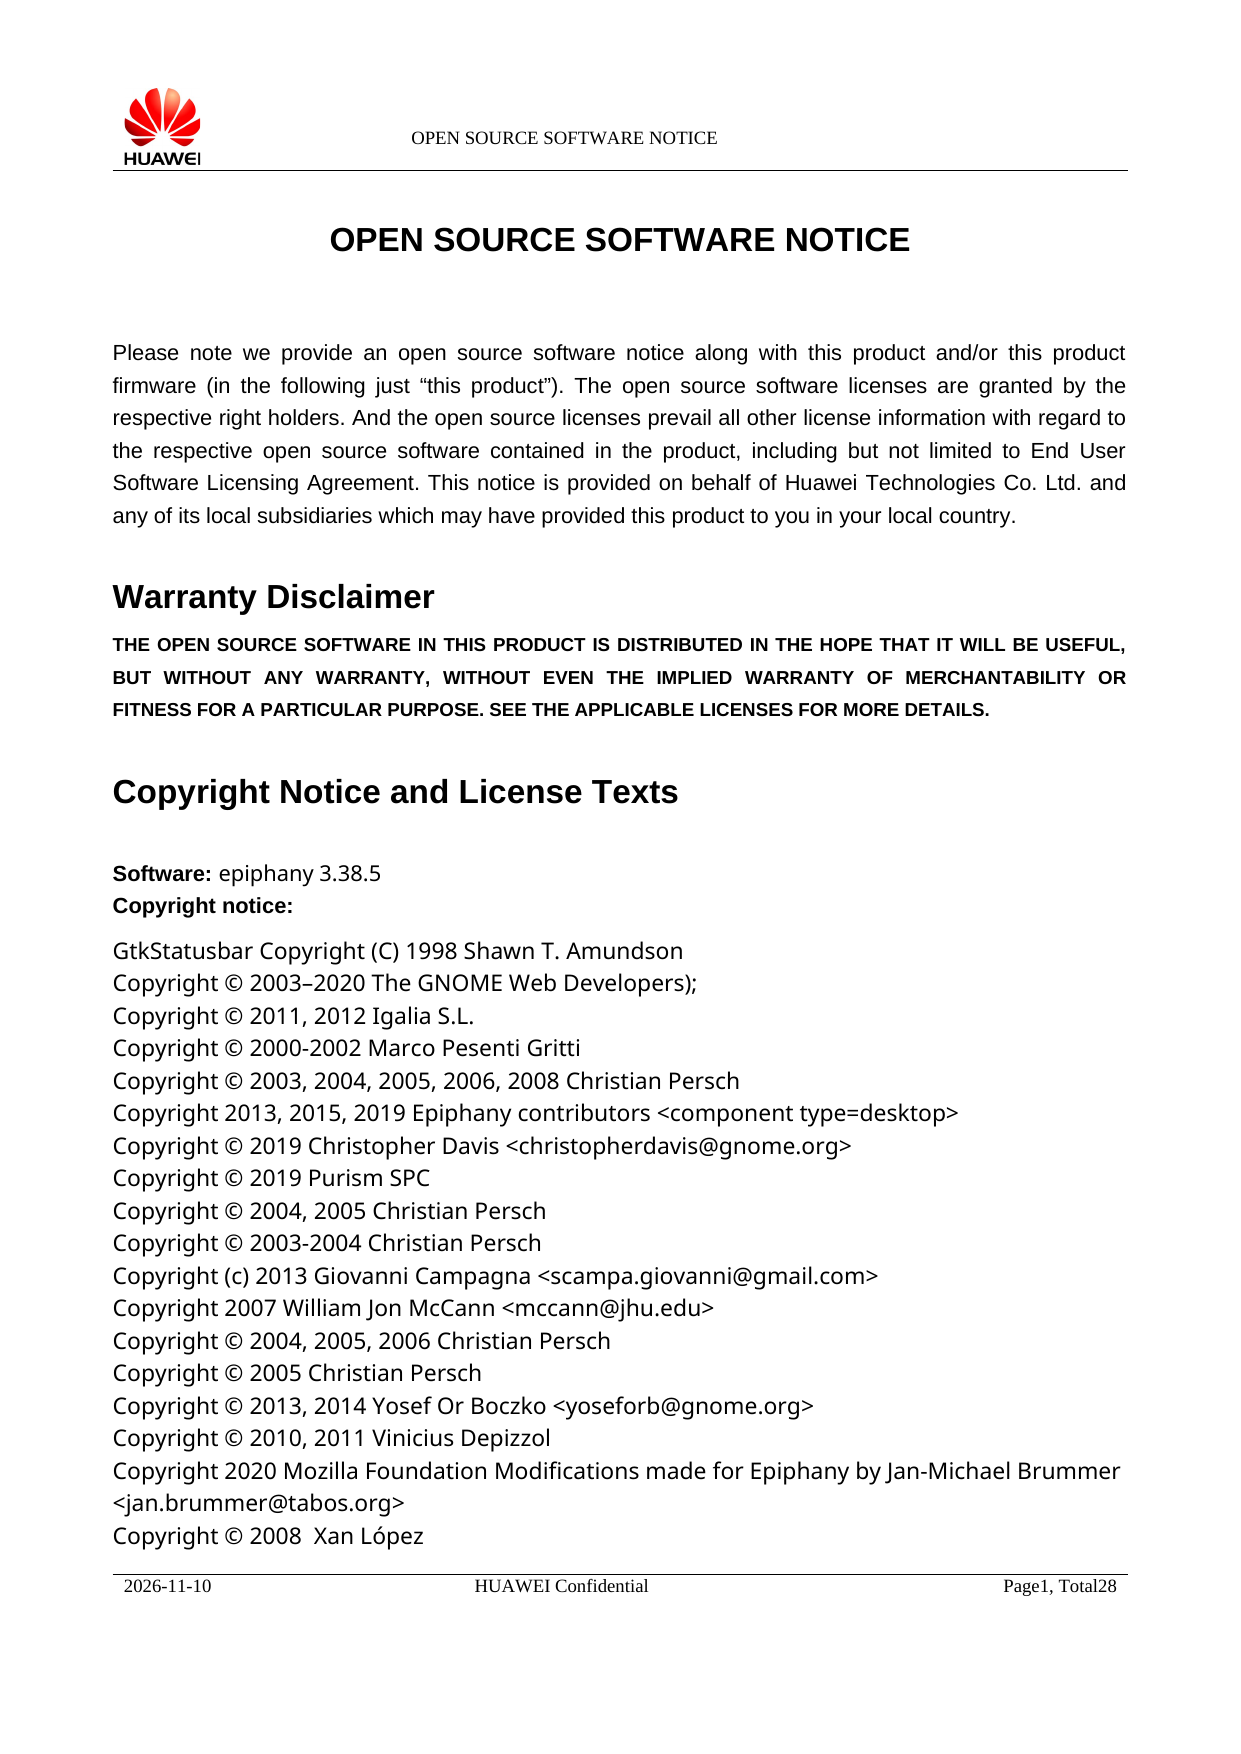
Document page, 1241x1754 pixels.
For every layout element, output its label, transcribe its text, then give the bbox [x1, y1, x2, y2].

text Copyright notice: [112, 889, 1128, 921]
title Software: epiphany 3.38.5 [112, 856, 1128, 889]
text The open source software in this product is distributed in the hope that it will be useful, but WITHOUT ANY WARRANTY, without even the implied warranty of MERCHANTABILITY or FITNESS FOR A PARTICULAR PURPOSE. See the applicable licenses for more details. [112, 629, 1128, 726]
text Warranty Disclaimer [112, 564, 1128, 629]
text Please note we provide an open source software notice along with this product and/or this product firmware (in the following just “this product”). The open source software licenses are granted by the respective right holders. And the open source licenses prevail all other license information with regard to the respective open source software contained in the product, including but not limited to End User Software Licensing Agreement. This notice is provided on behalf of Huawei Technologies Co. Ltd. and any of its local subsidiaries which may have provided this product to you in your local country. [112, 336, 1128, 531]
picture [124, 88, 201, 165]
text OPEN SOURCE SOFTWARE NOTICE [112, 206, 1128, 271]
text Copyright Notice and License Texts [112, 759, 1128, 824]
